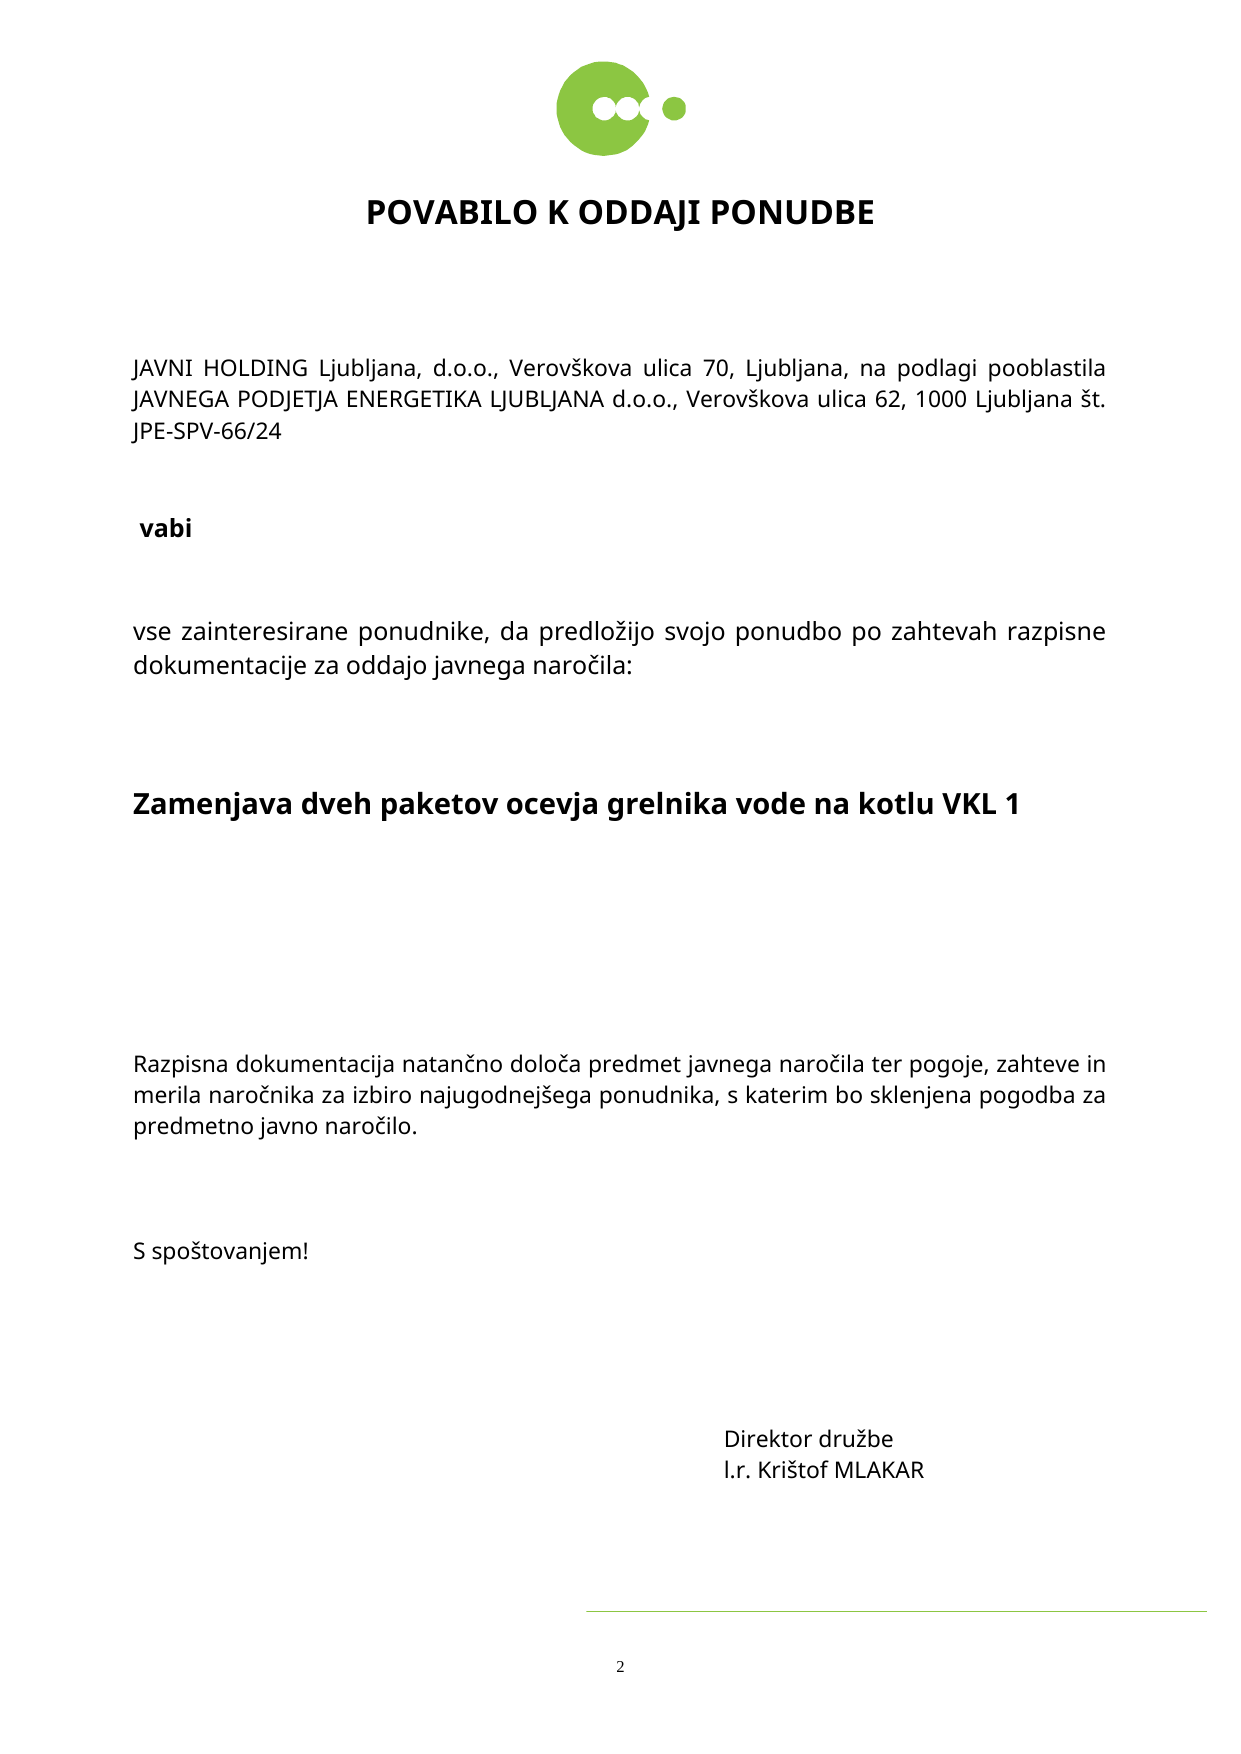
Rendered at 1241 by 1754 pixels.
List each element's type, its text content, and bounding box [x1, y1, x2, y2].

text l.r. Krištof MLAKAR [723, 1454, 1107, 1485]
text vabi [133, 511, 1107, 545]
text Direktor družbe [723, 1423, 1107, 1454]
text JAVNI HOLDING Ljubljana, d.o.o., Verovškova ulica 70, Ljubljana, na podlagi pooblastila JAVNEGA PODJETJA ENERGETIKA LJUBLJANA d.o.o., Verovškova ulica 62, 1000 Ljubljana št. JPE-SPV-66/24 [133, 352, 1107, 446]
text vse zainteresirane ponudnike, da predložijo svojo ponudbo po zahtevah razpisne dokumentacije za oddajo javnega naročila: [133, 613, 1107, 681]
text S spoštovanjem! [133, 1235, 1107, 1266]
subtitle POVABILO K ODDAJI PONUDBE [133, 189, 1107, 234]
text Razpisna dokumentacija natančno določa predmet javnega naročila ter pogoje, zahteve in merila naročnika za izbiro najugodnejšega ponudnika, s katerim bo sklenjena pogodba za predmetno javno naročilo. [133, 1048, 1107, 1141]
text Zamenjava dveh paketov ocevja grelnika vode na kotlu VKL 1 [133, 784, 1063, 823]
